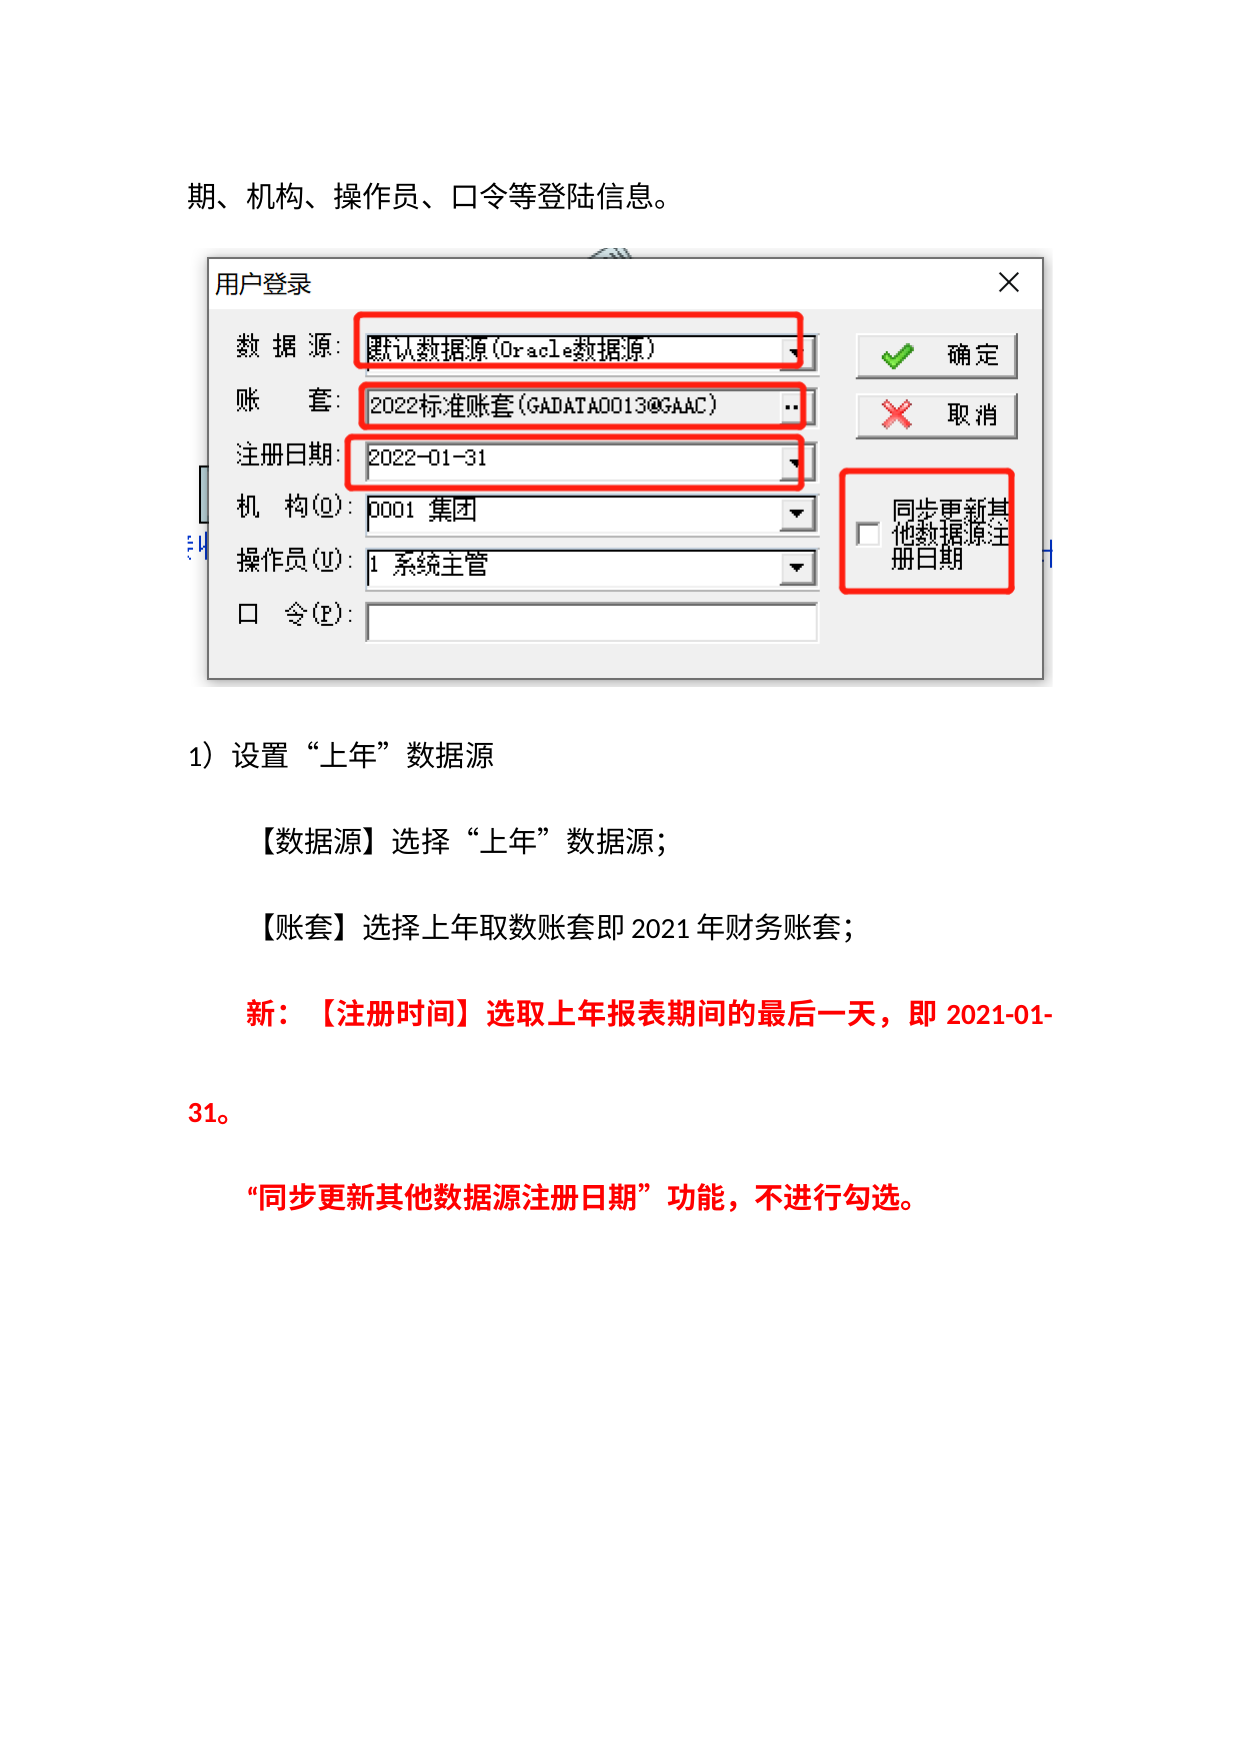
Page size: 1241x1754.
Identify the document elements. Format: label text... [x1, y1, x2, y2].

picture [187, 248, 1053, 687]
text “同步更新其他数据源注册日期”功能，不进行勾选。 [187, 1163, 1053, 1228]
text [187, 162, 1053, 227]
text 【数据源】选择“上年”数据源； [187, 807, 1053, 872]
text 1）设置“上年”数据源 [187, 721, 1053, 786]
text 新：【注册时间】选取上年报表期间的最后一天，即2021-01-31。 [187, 979, 1053, 1142]
text 【账套】选择上年取数账套即2021年财务账套； [187, 893, 1053, 958]
